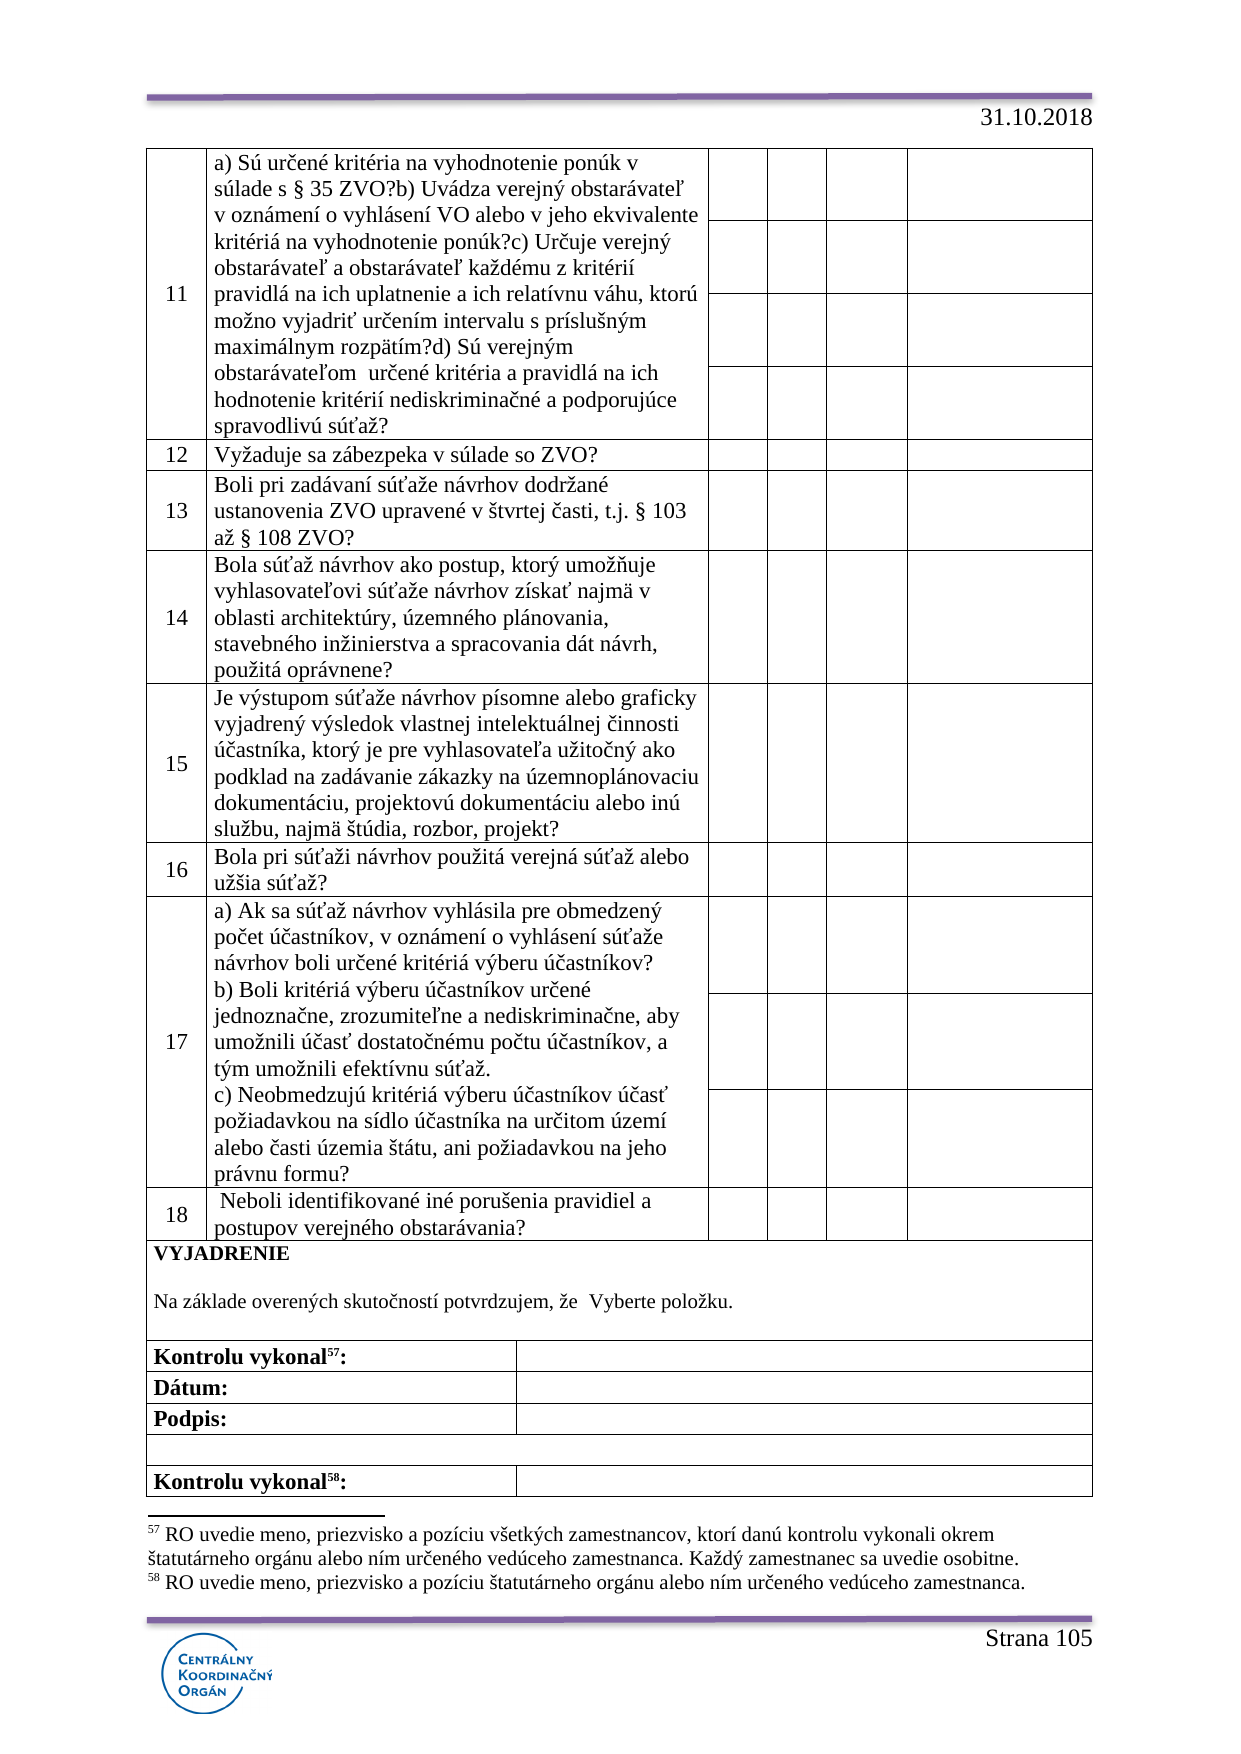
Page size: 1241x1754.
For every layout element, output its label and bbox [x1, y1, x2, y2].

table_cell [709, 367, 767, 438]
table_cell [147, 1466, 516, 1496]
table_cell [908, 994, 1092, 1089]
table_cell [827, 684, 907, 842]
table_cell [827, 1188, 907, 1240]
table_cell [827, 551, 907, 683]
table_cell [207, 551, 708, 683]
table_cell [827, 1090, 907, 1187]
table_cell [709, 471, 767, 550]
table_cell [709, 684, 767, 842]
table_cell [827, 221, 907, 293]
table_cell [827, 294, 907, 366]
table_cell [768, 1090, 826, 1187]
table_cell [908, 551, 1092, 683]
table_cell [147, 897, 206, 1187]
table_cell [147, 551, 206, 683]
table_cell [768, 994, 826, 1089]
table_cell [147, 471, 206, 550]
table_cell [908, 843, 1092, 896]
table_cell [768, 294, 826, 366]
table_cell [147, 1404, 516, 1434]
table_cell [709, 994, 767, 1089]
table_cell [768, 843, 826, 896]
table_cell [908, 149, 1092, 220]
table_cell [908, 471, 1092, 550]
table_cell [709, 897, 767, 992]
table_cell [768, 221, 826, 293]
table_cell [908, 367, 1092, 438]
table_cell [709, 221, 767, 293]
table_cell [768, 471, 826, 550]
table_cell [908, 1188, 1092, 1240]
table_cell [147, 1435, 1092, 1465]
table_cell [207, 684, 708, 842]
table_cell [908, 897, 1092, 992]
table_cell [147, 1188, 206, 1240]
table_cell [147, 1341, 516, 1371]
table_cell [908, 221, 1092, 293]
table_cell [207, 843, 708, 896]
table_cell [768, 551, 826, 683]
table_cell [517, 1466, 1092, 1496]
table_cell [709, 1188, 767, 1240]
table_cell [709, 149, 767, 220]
picture [159, 1631, 272, 1713]
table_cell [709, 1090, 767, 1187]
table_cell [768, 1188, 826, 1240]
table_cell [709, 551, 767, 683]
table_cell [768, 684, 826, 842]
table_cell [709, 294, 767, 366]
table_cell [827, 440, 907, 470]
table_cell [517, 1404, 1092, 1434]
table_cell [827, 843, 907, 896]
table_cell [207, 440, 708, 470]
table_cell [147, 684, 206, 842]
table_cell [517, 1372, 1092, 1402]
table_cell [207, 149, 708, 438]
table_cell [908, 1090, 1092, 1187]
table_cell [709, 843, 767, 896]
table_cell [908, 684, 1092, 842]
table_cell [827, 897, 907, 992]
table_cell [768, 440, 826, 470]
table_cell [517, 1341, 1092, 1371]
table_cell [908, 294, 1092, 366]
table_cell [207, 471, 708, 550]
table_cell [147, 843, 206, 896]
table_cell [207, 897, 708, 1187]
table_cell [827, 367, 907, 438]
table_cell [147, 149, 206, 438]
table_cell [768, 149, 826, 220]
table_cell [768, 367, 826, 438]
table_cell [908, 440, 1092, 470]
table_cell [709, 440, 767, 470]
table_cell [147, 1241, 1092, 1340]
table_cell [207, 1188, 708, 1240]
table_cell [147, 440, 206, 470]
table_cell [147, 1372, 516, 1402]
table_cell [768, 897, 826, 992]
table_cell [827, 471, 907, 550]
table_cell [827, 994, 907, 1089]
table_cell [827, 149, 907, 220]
